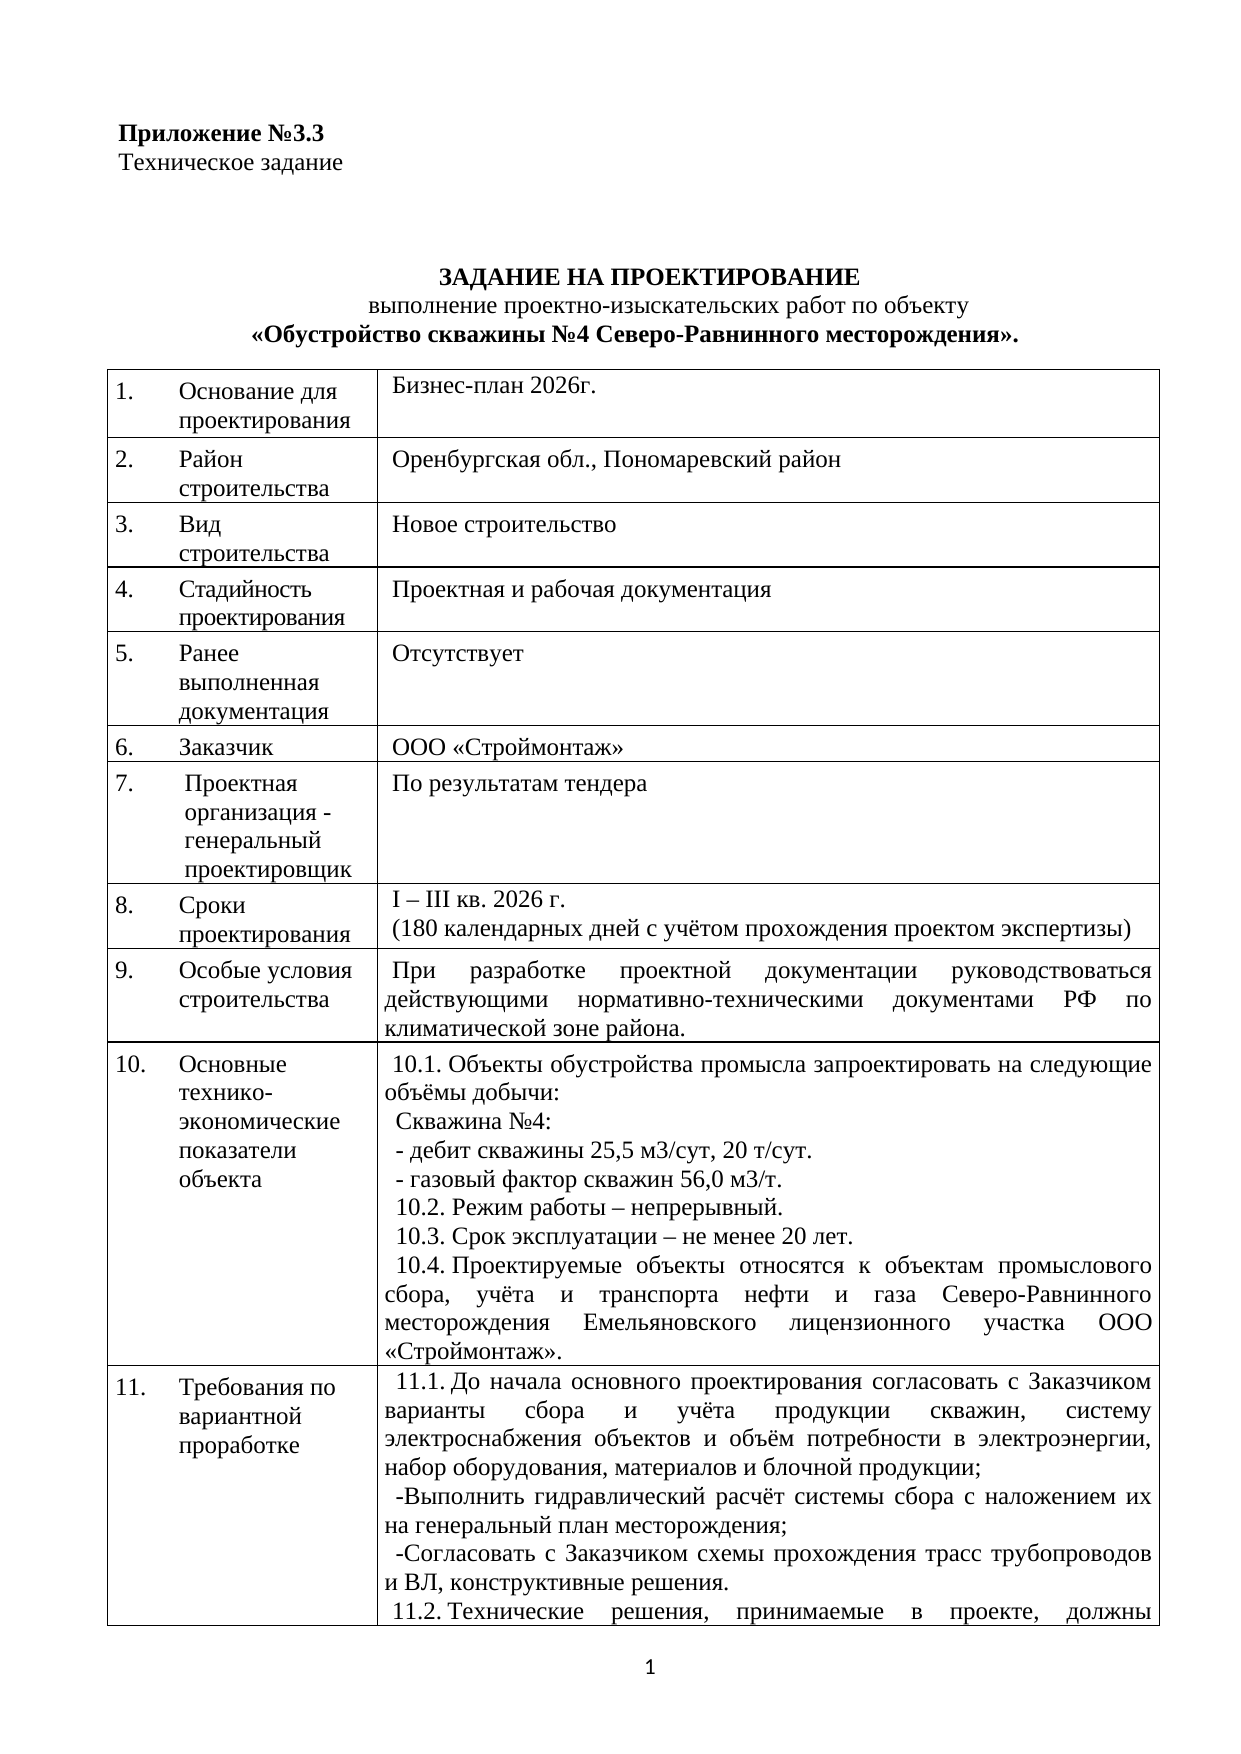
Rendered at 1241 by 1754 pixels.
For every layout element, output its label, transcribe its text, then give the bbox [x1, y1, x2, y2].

table_cell 7. [108, 762, 177, 883]
table_cell Проектная организация -генеральный проектировщик [177, 762, 377, 883]
table_cell 4. [108, 568, 177, 631]
table_cell Новое строительство [378, 503, 1159, 566]
table_cell 3. [108, 503, 177, 566]
table_cell ООО «Строймонтаж» [378, 726, 1159, 761]
table_cell Вид строительства [177, 503, 377, 566]
table_cell Особые условия строительства [177, 949, 377, 1041]
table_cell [177, 1366, 377, 1625]
table_header 1. [108, 370, 177, 437]
table_cell Ранее выполненная документация [177, 632, 377, 725]
table_cell 9. [108, 949, 177, 1041]
table_cell Заказчик [177, 726, 377, 761]
table_header Основание для проектирования [177, 370, 377, 437]
table_cell Сроки проектирования [177, 884, 377, 948]
table_header Бизнес-план 2026г. [378, 370, 1159, 437]
table_cell Отсутствует [378, 632, 1159, 725]
table_cell Стадийность проектирования [177, 568, 377, 631]
table_cell 5. [108, 632, 177, 725]
table_cell 10.1. Объекты обустройства промысла запроектировать на следующие объёмы добычи: Скважина №4: - дебит скважины 25,5 м3/сут, 20 т/сут. - газовый фактор скважин 56,0 м3/т. 10.2. Режим работы – непрерывный. 10.3. Срок эксплуатации – не менее 20 лет. 10.4. Проектируемые объекты относятся к объектам промыслового сбора, учёта и транспорта нефти и газа Северо-Равнинного месторождения Емельяновского лицензионного участка ООО «Строймонтаж». [378, 1043, 1159, 1365]
table_cell 8. [108, 884, 177, 948]
table_cell По результатам тендера [378, 762, 1159, 883]
table_cell 6. [108, 726, 177, 761]
text Приложение №3.3 [118, 118, 1181, 147]
table_cell 11. [108, 1366, 177, 1625]
table_cell 10. [108, 1043, 177, 1365]
text выполнение проектно-изыскательских работ по объекту [118, 291, 1219, 319]
table_cell Оренбургская обл., Пономаревский район [378, 438, 1159, 502]
table_cell 2. [108, 438, 177, 502]
text Техническое задание [118, 147, 1181, 176]
table_cell Проектная и рабочая документация [378, 568, 1159, 631]
table_cell Район строительства [177, 438, 377, 502]
text ЗАДАНИЕ НА ПРОЕКТИРОВАНИЕ [118, 262, 1181, 291]
table_cell I – III кв. 2026 г. (180 календарных дней с учётом прохождения проектом экспертизы) [378, 884, 1159, 948]
table_cell Основные технико-экономические показатели объекта [177, 1043, 377, 1365]
text «Обустройство скважины №4 Северо-Равнинного месторождения». [118, 319, 1152, 348]
table_cell При разработке проектной документации руководствоваться действующими нормативно-техническими документами РФ по климатической зоне района. [378, 949, 1159, 1041]
